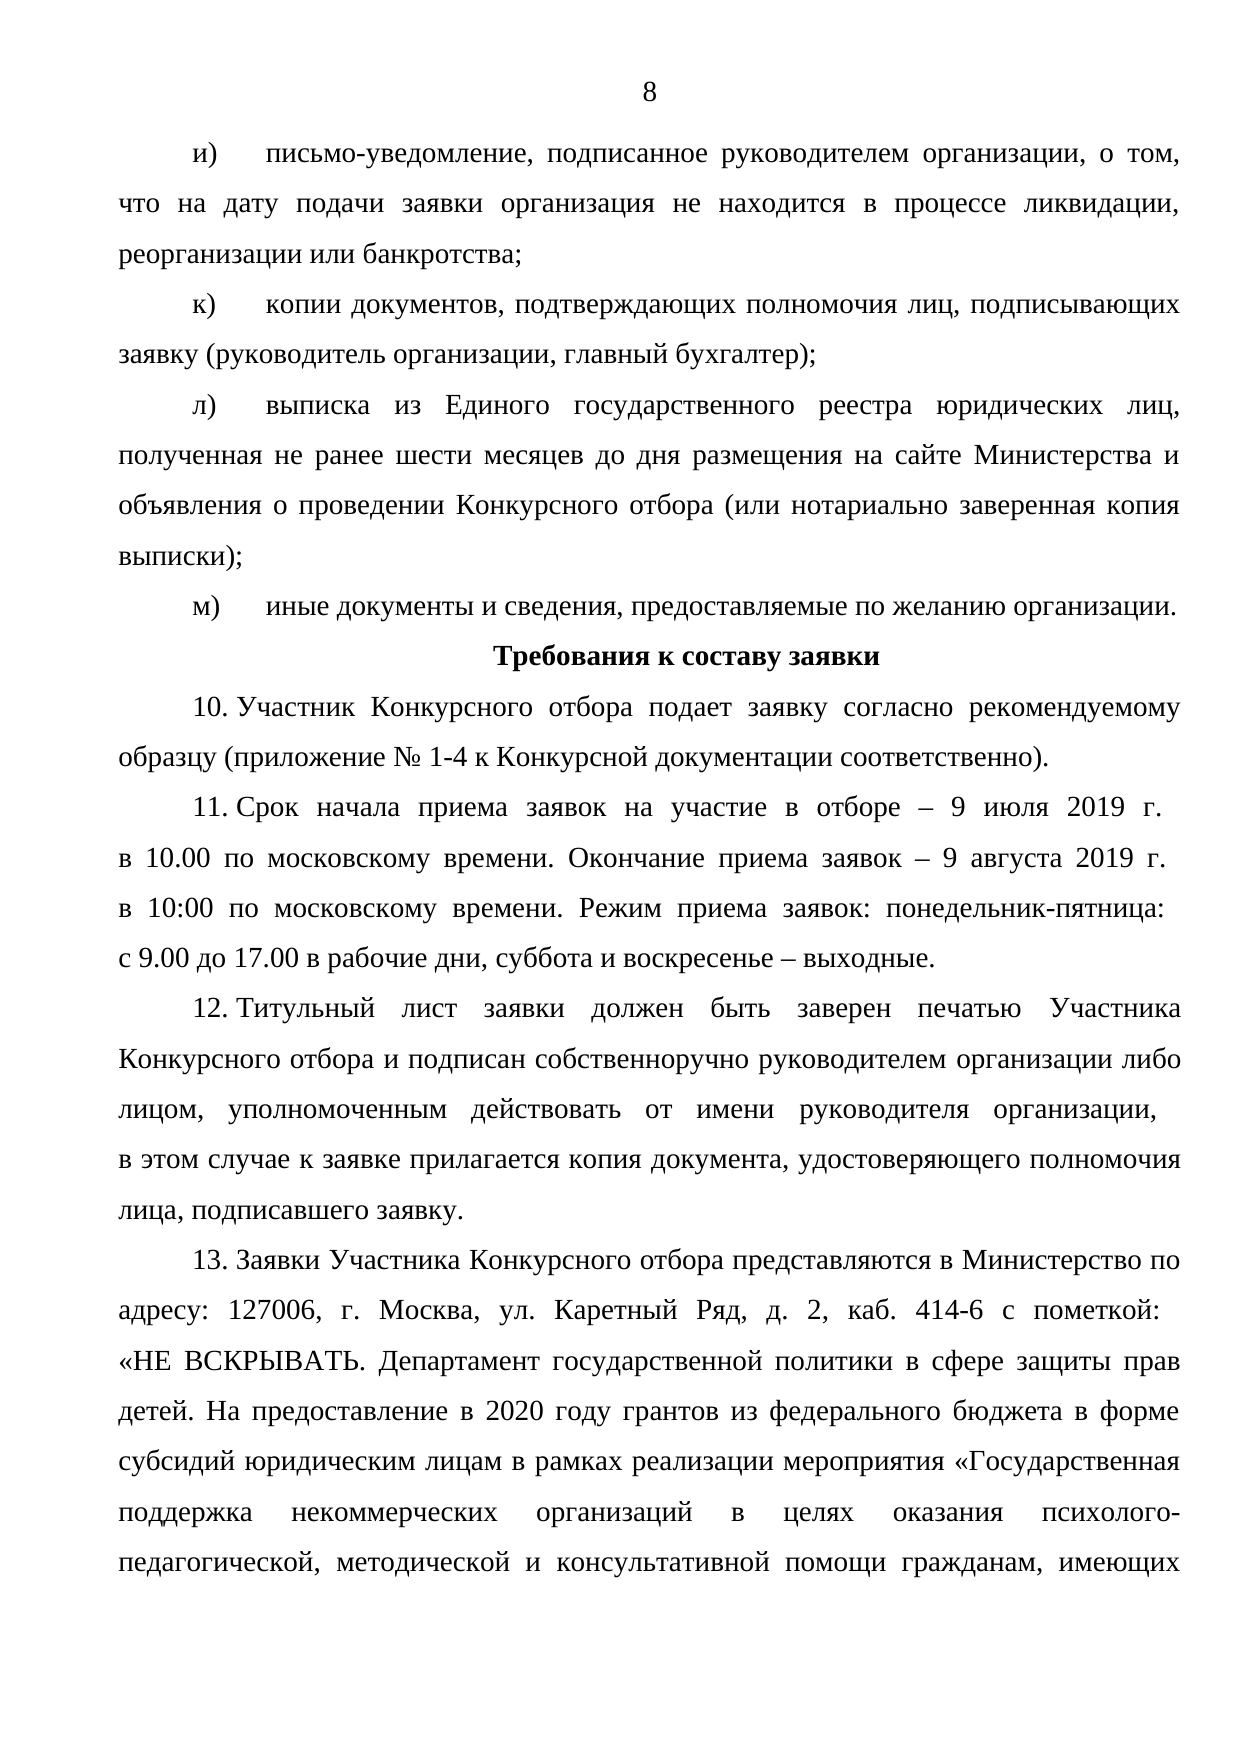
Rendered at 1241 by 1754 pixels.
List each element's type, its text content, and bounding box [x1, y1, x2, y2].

list письмо-уведомление, подписанное руководителем организации, о том, что на дату подачи заявки организация не находится в процессе ликвидации, реорганизации или банкротства; [118, 135, 1181, 269]
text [118, 1242, 1181, 1578]
list иные документы и сведения, предоставляемые по желанию организации. [118, 588, 1181, 622]
text 10. Участник Конкурсного отбора подает заявку согласно рекомендуемому образцу (приложение № 1-4 к Конкурсной документации соответственно). [118, 689, 1181, 773]
text Требования к составу заявки [118, 638, 1181, 672]
list 11. Срок начала приема заявок на участие в отборе – 9 июля 2019 г. в 10.00 по московскому времени. Окончание приема заявок – 9 августа 2019 г. в 10:00 по московскому времени. Режим приема заявок: понедельник-пятница: с 9.00 до 17.00 в рабочие дни, суббота и воскресенье – выходные. [118, 789, 1181, 974]
list копии документов, подтверждающих полномочия лиц, подписывающих заявку (руководитель организации, главный бухгалтер); [118, 286, 1181, 370]
text 12. Титульный лист заявки должен быть заверен печатью Участника Конкурсного отбора и подписан собственноручно руководителем организации либо лицом, уполномоченным действовать от имени руководителя организации, в этом случае к заявке прилагается копия документа, удостоверяющего полномочия лица, подписавшего заявку. [118, 991, 1181, 1225]
list выписка из Единого государственного реестра юридических лиц, полученная не ранее шести месяцев до дня размещения на сайте Министерства и объявления о проведении Конкурсного отбора (или нотариально заверенная копия выписки); [118, 387, 1181, 571]
